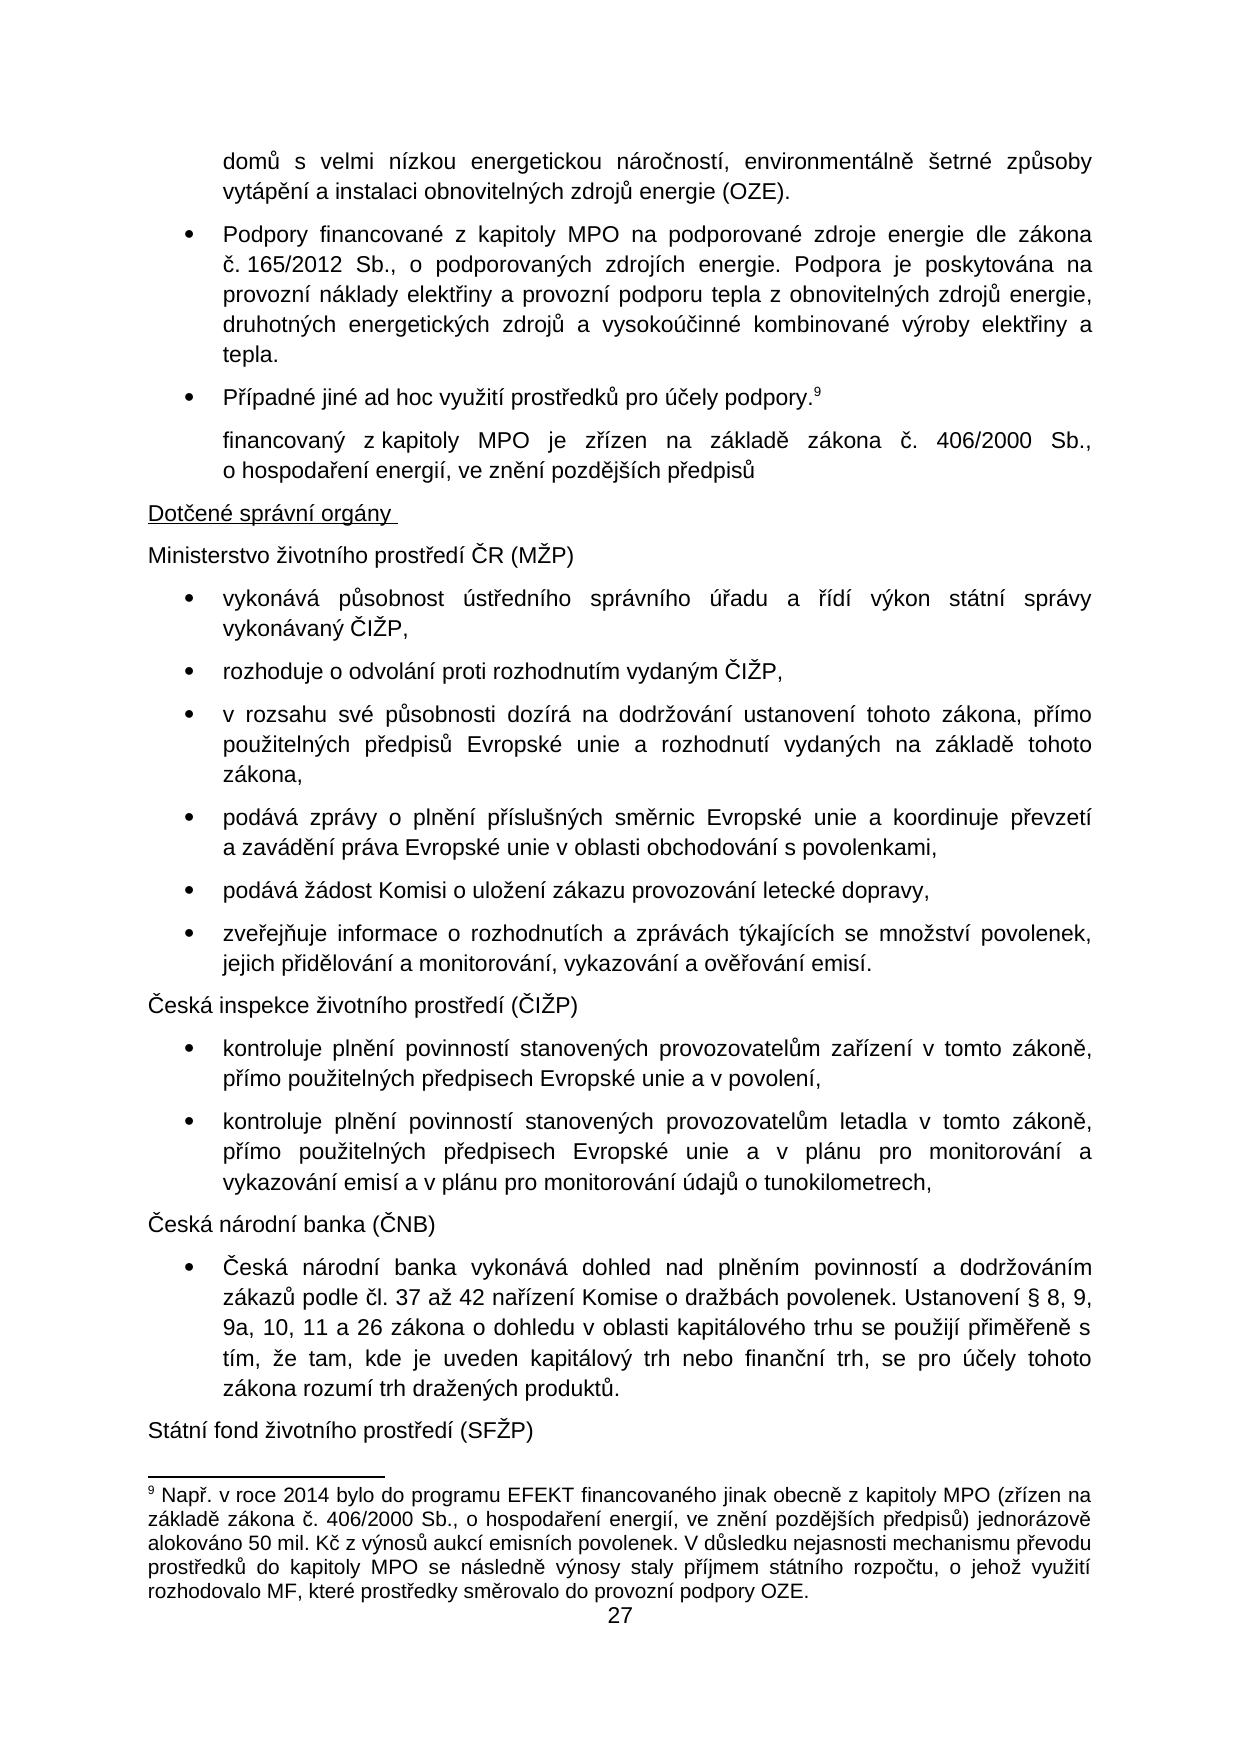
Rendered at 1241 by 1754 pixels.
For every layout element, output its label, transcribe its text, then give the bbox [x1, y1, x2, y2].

list Podpory financované z kapitoly MPO na podporované zdroje energie dle zákona č. 165/2012 Sb., o podporovaných zdrojích energie. Podpora je poskytována na provozní náklady elektřiny a provozní podporu tepla z obnovitelných zdrojů energie, druhotných energetických zdrojů a vysokoúčinné kombinované výroby elektřiny a tepla. [185, 221, 1093, 368]
list vykonává působnost ústředního správního úřadu a řídí výkon státní správy vykonávaný ČIŽP, [185, 585, 1093, 642]
list Česká národní banka vykonává dohled nad plněním povinností a dodržováním zákazů podle čl. 37 až 42 nařízení Komise o dražbách povolenek. Ustanovení § 8, 9, 9a, 10, 11 a 26 zákona o dohledu v oblasti kapitálového trhu se použijí přiměřeně s tím, že tam, kde je uveden kapitálový trh nebo finanční trh, se pro účely tohoto zákona rozumí trh dražených produktů. [185, 1254, 1093, 1401]
text Česká národní banka (ČNB) [148, 1211, 1093, 1237]
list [185, 148, 1093, 204]
text Státní fond životního prostředí (SFŽP) [148, 1417, 1093, 1444]
list rozhoduje o odvolání proti rozhodnutím vydaným ČIŽP, [185, 658, 1093, 684]
list kontroluje plnění povinností stanovených provozovatelům zařízení v tomto zákoně, přímo použitelných předpisech Evropské unie a v povolení, [185, 1035, 1093, 1092]
text Dotčené správní orgány [148, 500, 1093, 526]
text Ministerstvo životního prostředí ČR (MŽP) [148, 542, 1093, 569]
list Případné jiné ad hoc využití prostředků pro účely podpory. [185, 384, 1093, 410]
text Česká inspekce životního prostředí (ČIŽP) [148, 992, 1093, 1019]
list podává žádost Komisi o uložení zákazu provozování letecké dopravy, [185, 877, 1093, 903]
list kontroluje plnění povinností stanovených provozovatelům letadla v tomto zákoně, přímo použitelných předpisech Evropské unie a v plánu pro monitorování a vykazování emisí a v plánu pro monitorování údajů o tunokilometrech, [185, 1108, 1093, 1195]
list zveřejňuje informace o rozhodnutích a zprávách týkajících se množství povolenek, jejich přidělování a monitorování, vykazování a ověřování emisí. [185, 919, 1093, 976]
list financovaný z kapitoly MPO je zřízen na základě zákona č. 406/2000 Sb., o hospodaření energií, ve znění pozdějších předpisů [223, 427, 1093, 483]
list v rozsahu své působnosti dozírá na dodržování ustanovení tohoto zákona, přímo použitelných předpisů Evropské unie a rozhodnutí vydaných na základě tohoto zákona, [185, 701, 1093, 787]
list podává zprávy o plnění příslušných směrnic Evropské unie a koordinuje převzetí a zavádění práva Evropské unie v oblasti obchodování s povolenkami, [185, 804, 1093, 860]
